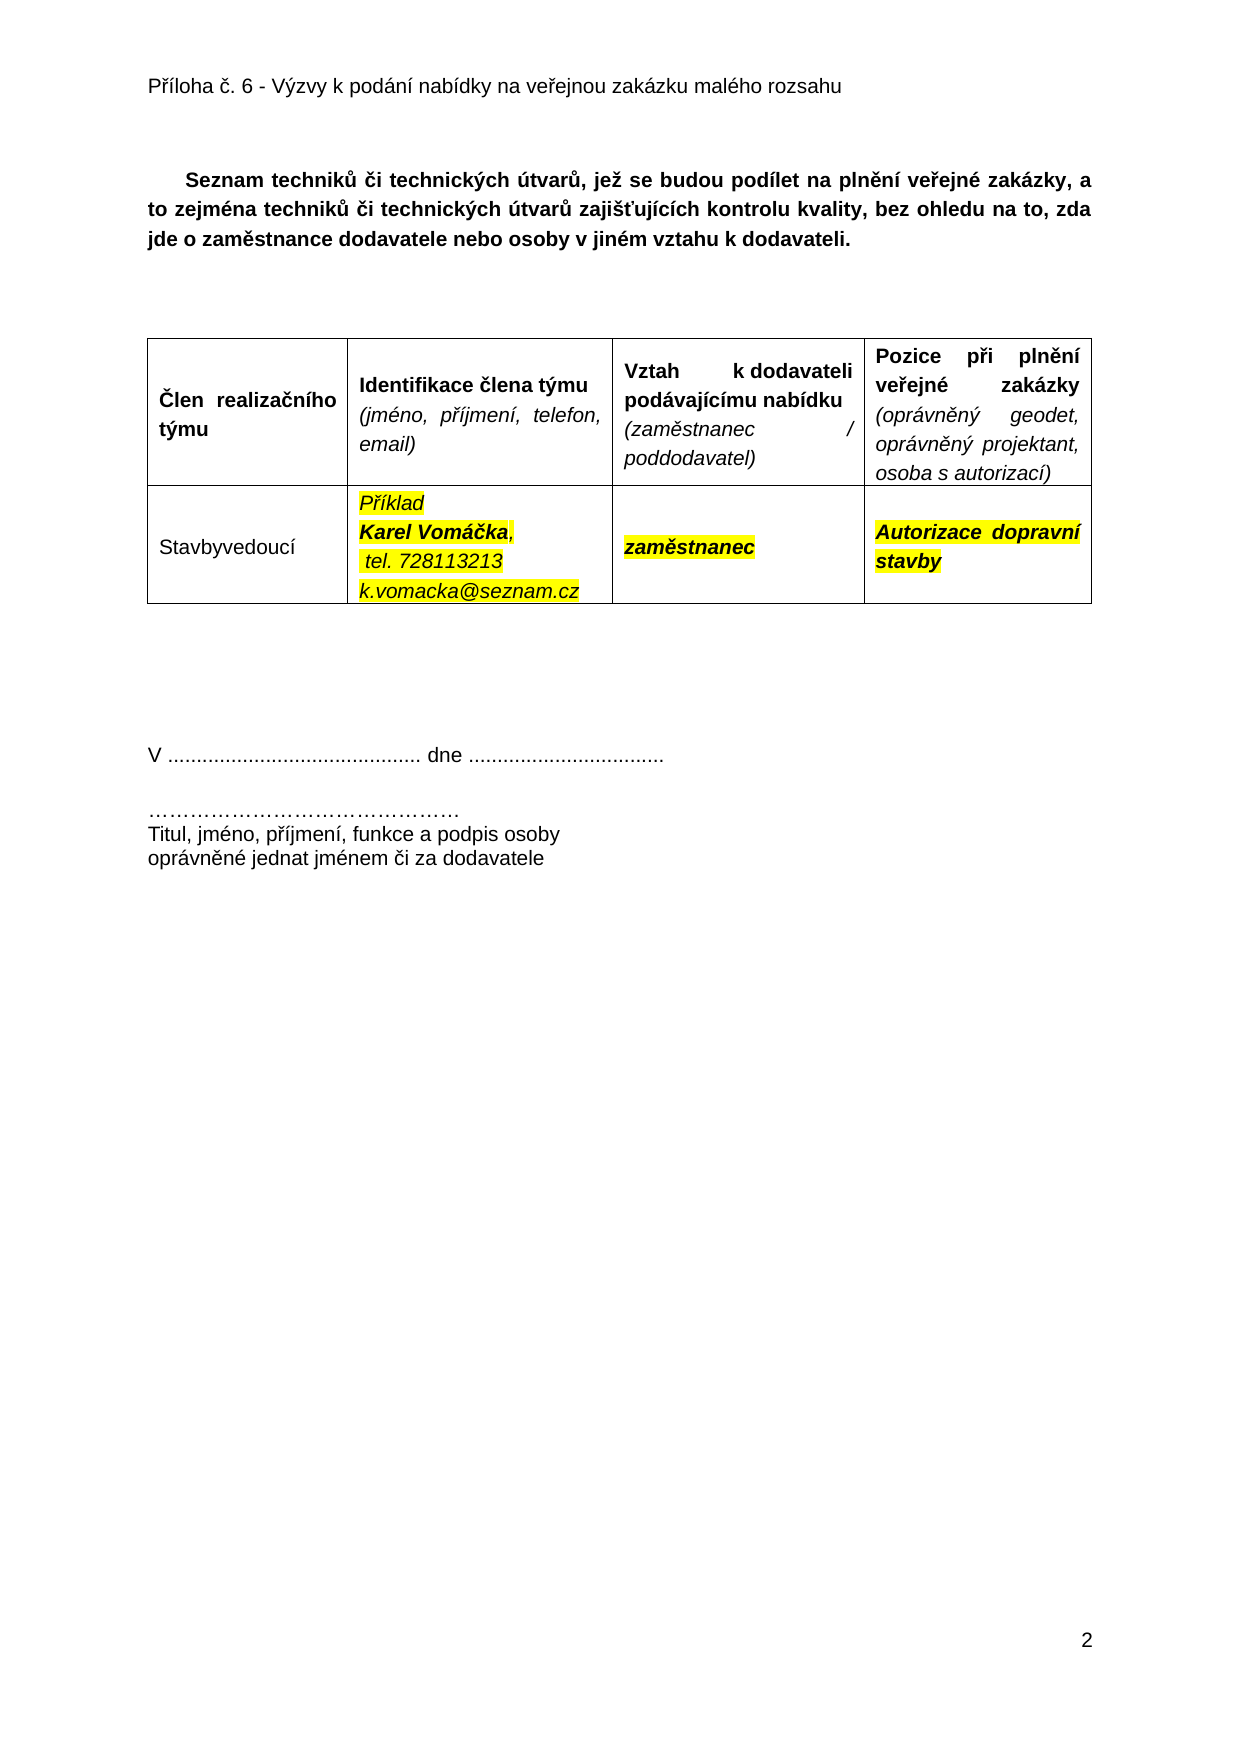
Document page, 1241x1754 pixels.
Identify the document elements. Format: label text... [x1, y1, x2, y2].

table_header Člen realizačního týmu [148, 339, 347, 485]
text ……………………………………… [148, 798, 1093, 822]
table_header Vztah k dodavateli podávajícímu nabídku (zaměstnanec / poddodavatel) [613, 339, 864, 485]
table_cell Autorizace dopravní stavby [865, 486, 1091, 602]
table_cell zaměstnanec [613, 486, 864, 602]
text Seznam techniků či technických útvarů, jež se budou podílet na plnění veřejné zakázky, a to zejména techniků či technických útvarů zajišťujících kontrolu kvality, bez ohledu na to, zda jde o zaměstnance dodavatele nebo osoby v jiném vztahu k dodavateli. [148, 163, 1093, 250]
table_header Pozice při plnění veřejné zakázky (oprávněný geodet, oprávněný projektant, osoba s autorizací) [865, 339, 1091, 485]
text Titul, jméno, příjmení, funkce a podpis osoby [148, 822, 1093, 846]
table_header Identifikace člena týmu (jméno, příjmení, telefon, email) [348, 339, 612, 485]
table_cell Stavbyvedoucí [148, 486, 347, 602]
text oprávněné jednat jménem či za dodavatele [148, 846, 1093, 869]
text V ............................................ dne .................................. [148, 743, 1093, 767]
table_cell Příklad Karel Vomáčka, tel. 728113213 k.vomacka@seznam.cz [348, 486, 612, 602]
